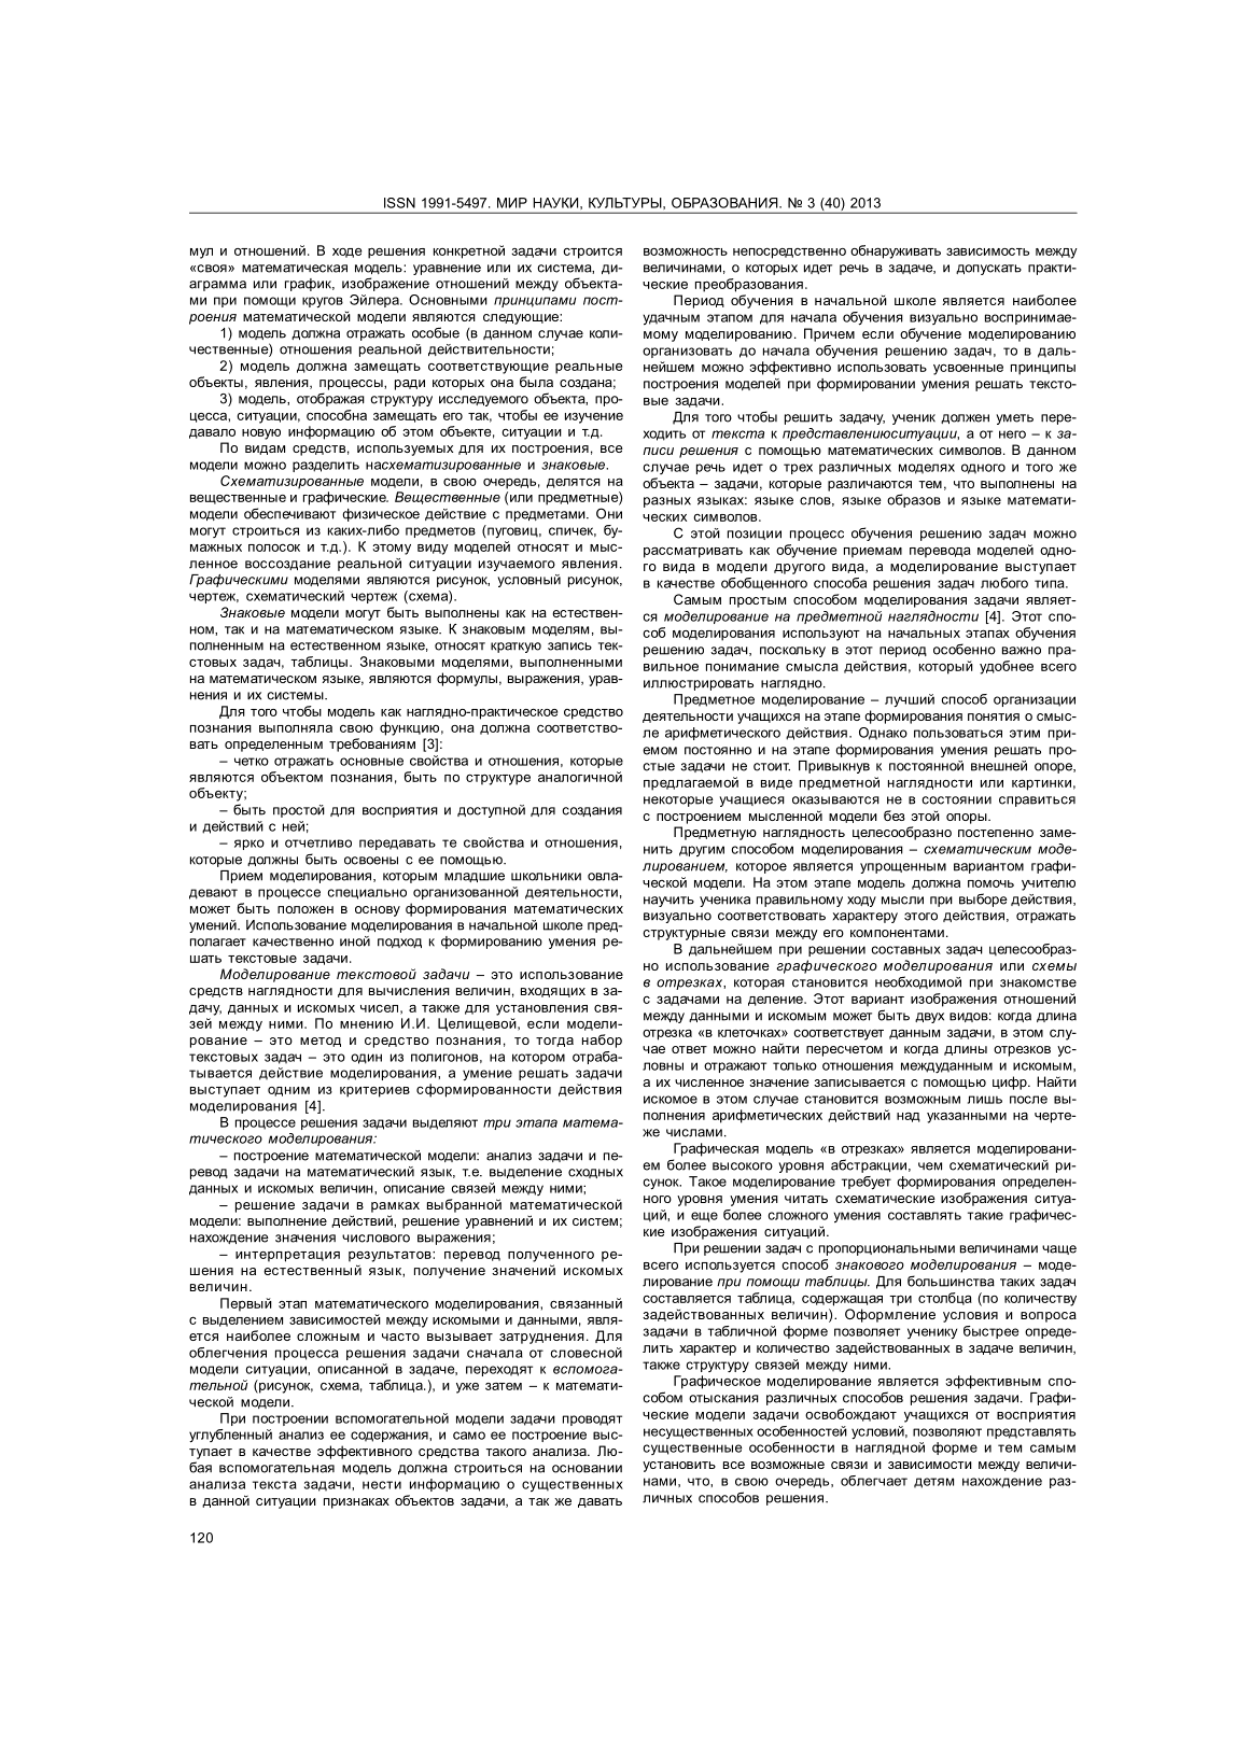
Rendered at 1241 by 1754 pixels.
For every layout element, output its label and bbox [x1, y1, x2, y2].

picture [88, 118, 1152, 1624]
